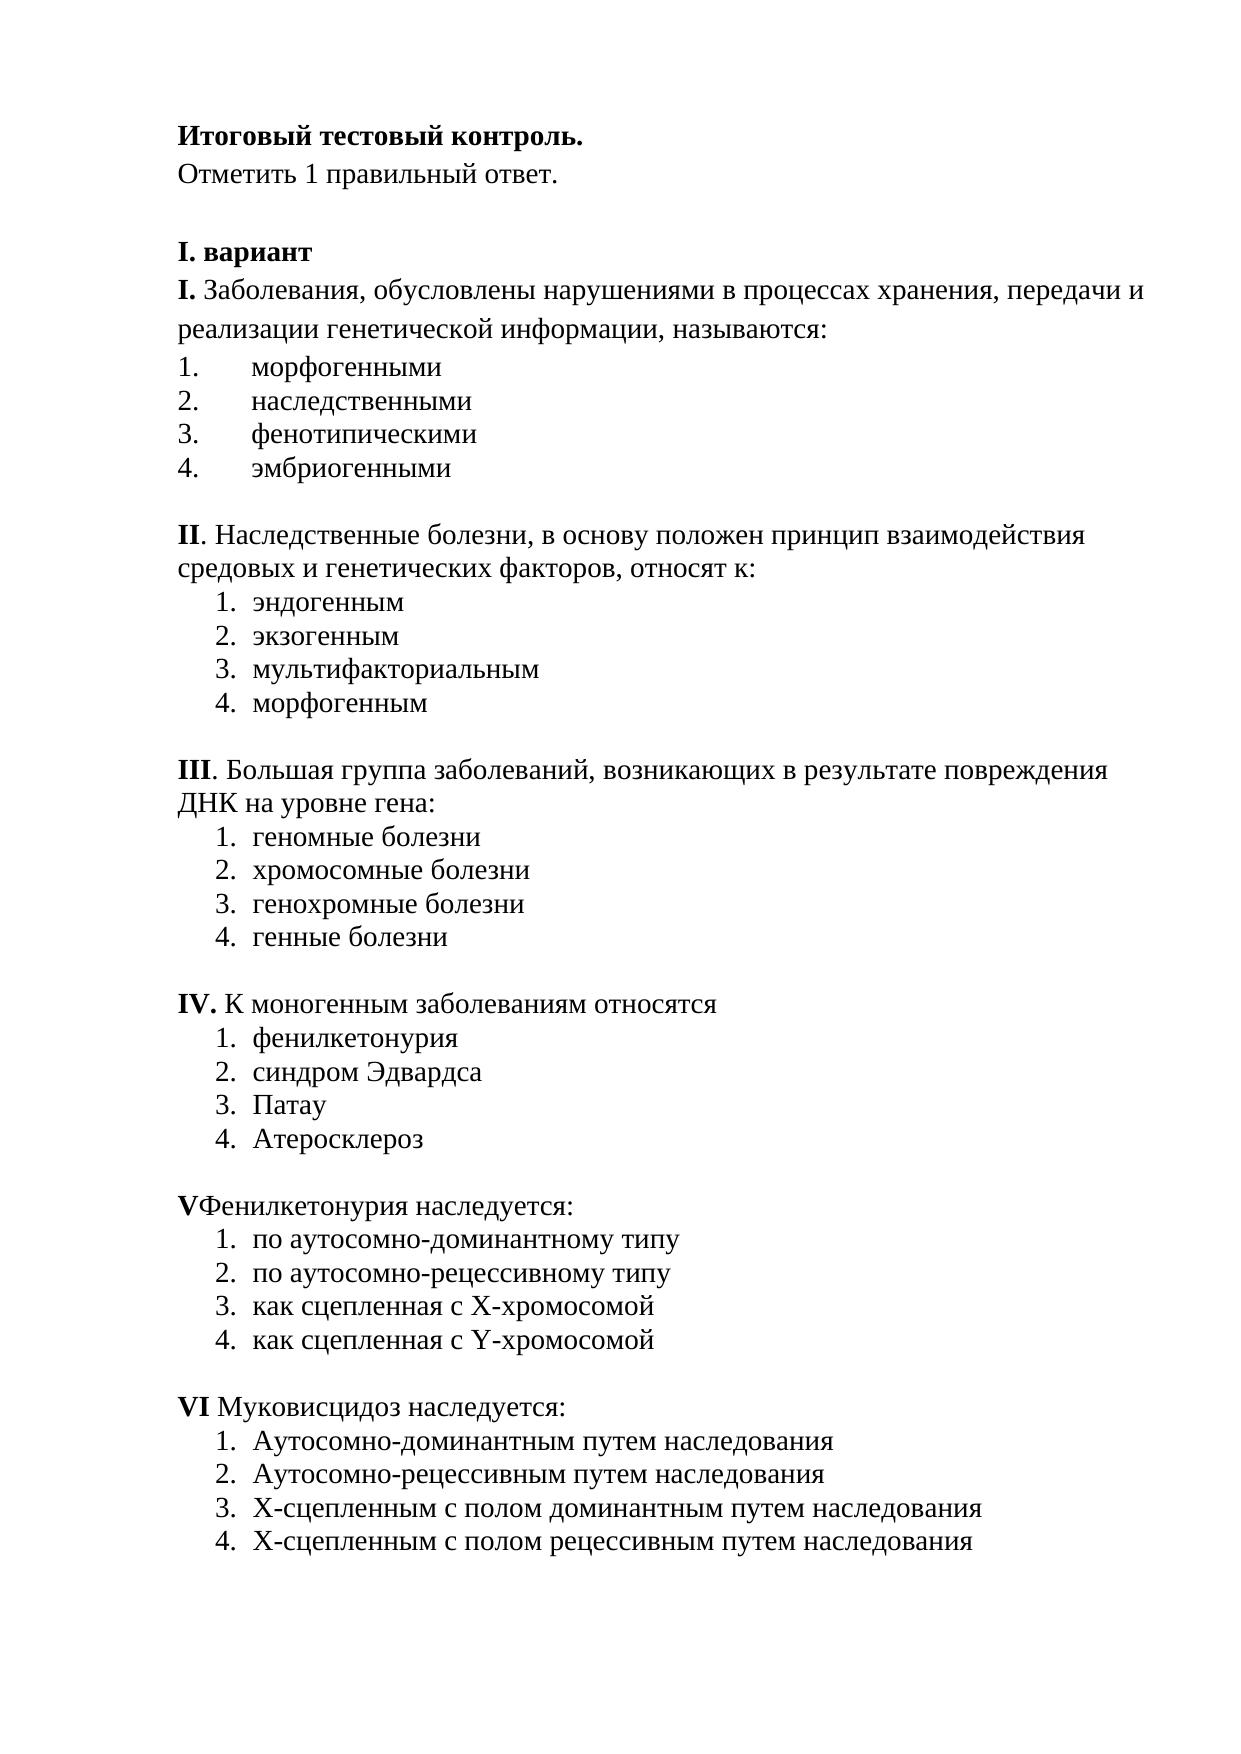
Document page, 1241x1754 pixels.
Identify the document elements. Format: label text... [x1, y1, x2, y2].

text Итоговый тестовый контроль. [177, 118, 1152, 152]
list фенилкетонурия [215, 1020, 1152, 1054]
list экзогенным [215, 618, 1152, 651]
text I. вариант I. Заболевания, обусловлены нарушениями в процессах хранения, передачи и реализации генетической информации, называются: [177, 234, 1152, 344]
list генные болезни [215, 919, 1152, 953]
text VI Муковисцидоз наследуется: [177, 1389, 1152, 1423]
text VФенилкетонурия наследуется: [177, 1188, 1152, 1221]
list хромосомные болезни [215, 852, 1152, 886]
list Аутосомно-рецессивным путем наследования [215, 1456, 1152, 1490]
list геномные болезни [215, 819, 1152, 852]
text II. Наследственные болезни, в основу положен принцип взаимодействия средовых и генетических факторов, относят к: [177, 517, 1152, 584]
list мультифакториальным [215, 651, 1152, 685]
text III. Большая группа заболеваний, возникающих в результате повреждения ДНК на уровне гена: [177, 752, 1152, 819]
list синдром Эдвардса [215, 1054, 1152, 1087]
list Х-сцепленным с полом доминантным путем наследования [215, 1490, 1152, 1523]
list Патау [215, 1087, 1152, 1121]
list фенотипическими [177, 416, 1152, 450]
list Х-сцепленным с полом рецессивным путем наследования [215, 1523, 1152, 1557]
list Атеросклероз [215, 1121, 1152, 1154]
list по аутосомно-доминантному типу [215, 1221, 1152, 1255]
list по аутосомно-рецессивному типу [215, 1255, 1152, 1288]
list морфогенными [177, 349, 1152, 383]
list наследственными [177, 383, 1152, 416]
list эндогенным [215, 584, 1152, 618]
list как сцепленная с Х-хромосомой [215, 1288, 1152, 1322]
list эмбриогенными [177, 450, 1152, 483]
text Отметить 1 правильный ответ. [177, 157, 1152, 190]
list морфогенным [215, 685, 1152, 718]
list как сцепленная с Y-хромосомой [215, 1322, 1152, 1356]
text IV. К моногенным заболеваниям относятся [177, 987, 1152, 1020]
list генохромные болезни [215, 886, 1152, 919]
list Аутосомно-доминантным путем наследования [215, 1423, 1152, 1456]
